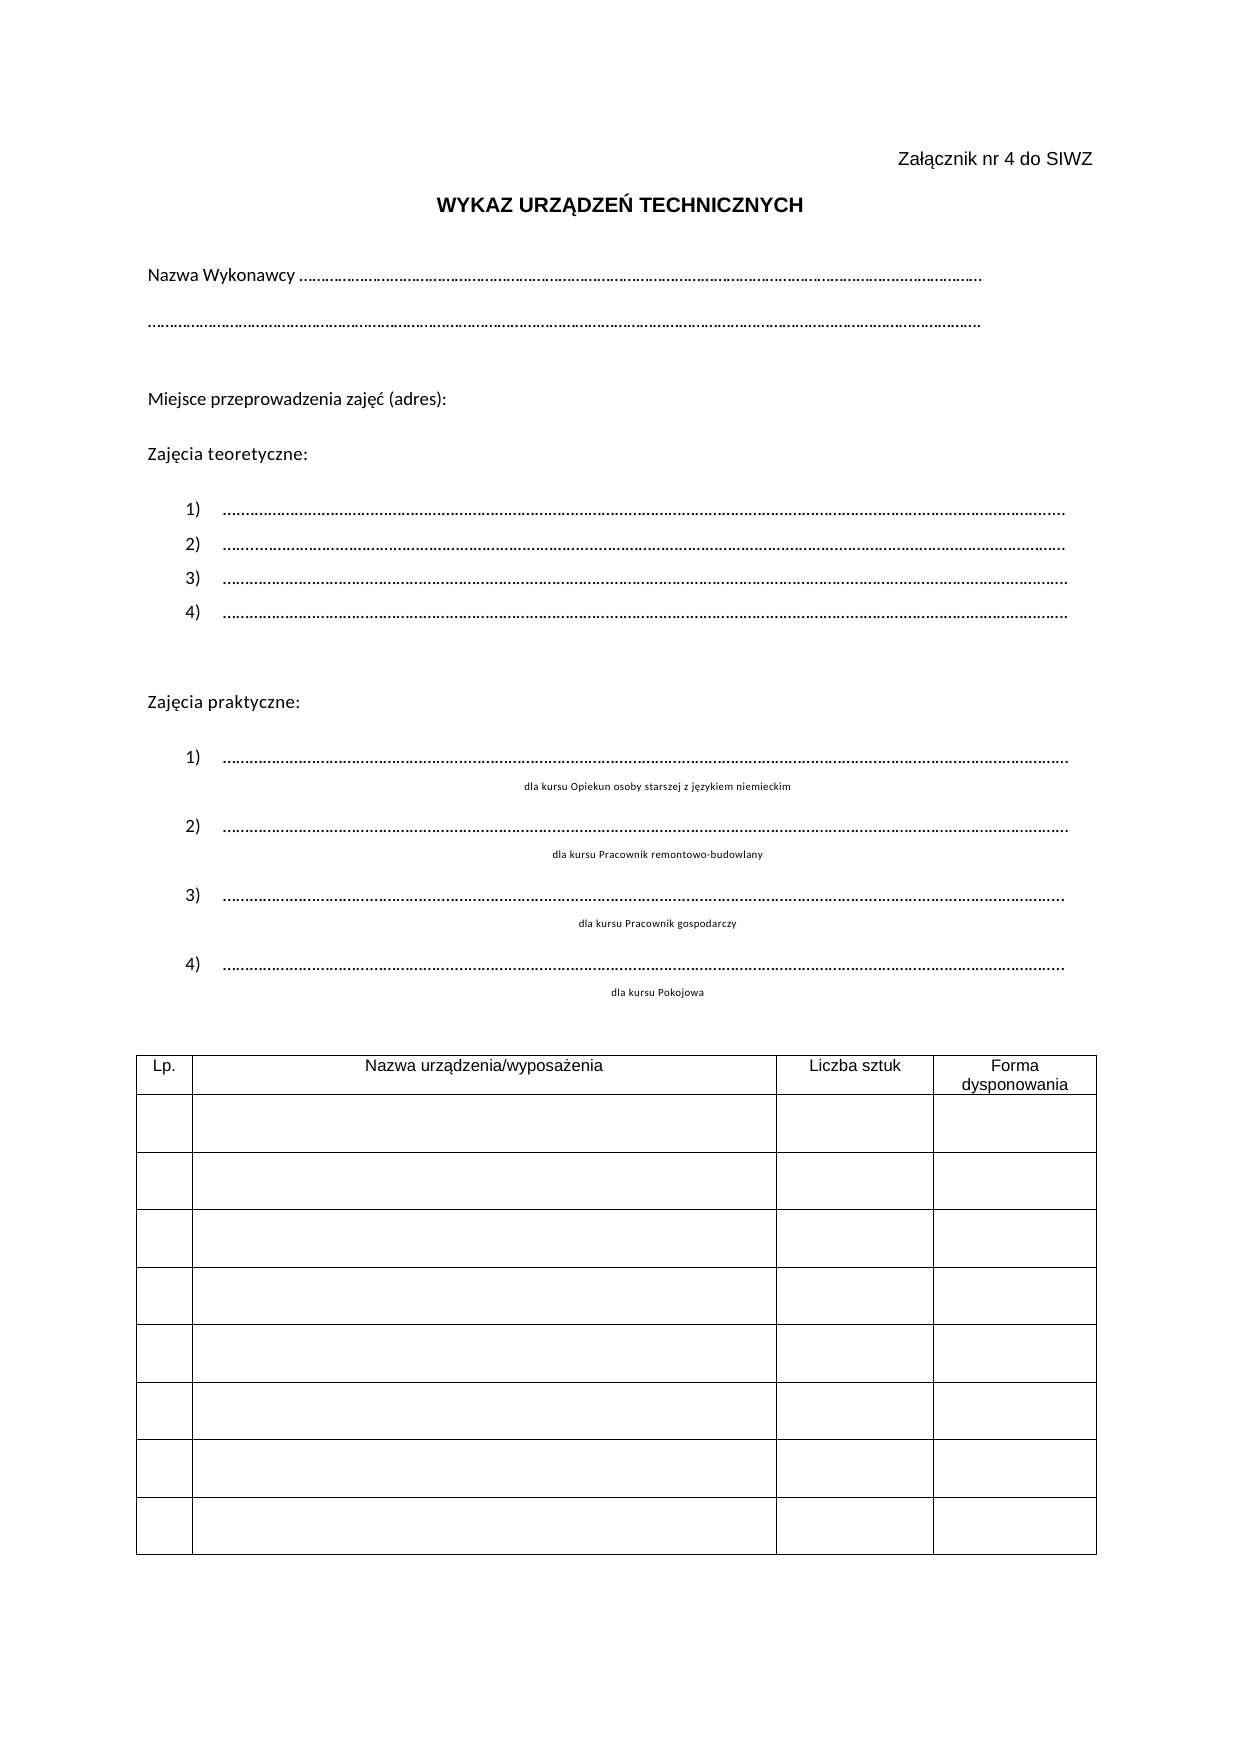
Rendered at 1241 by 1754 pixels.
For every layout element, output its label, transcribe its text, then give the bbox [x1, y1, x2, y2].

table_cell [137, 1153, 192, 1209]
table_cell [137, 1325, 192, 1382]
table_cell [934, 1498, 1096, 1554]
table_cell [777, 1268, 933, 1324]
table_cell [137, 1440, 192, 1497]
table_cell [193, 1440, 776, 1497]
table_cell [137, 1210, 192, 1267]
text Zajęcia praktyczne: [148, 690, 1093, 713]
list ………………………………………………………………….…………………………………………………………………………………………………… [185, 814, 1093, 837]
list ……..………………………………………………………………….…………………………………………………………………………………………… [185, 532, 1093, 555]
table_header Nazwa urządzenia/wyposażenia [193, 1056, 776, 1094]
list dla kursu Pracownik gospodarczy [223, 917, 1093, 940]
table_cell [193, 1325, 776, 1382]
table_cell [193, 1268, 776, 1324]
table_cell [934, 1383, 1096, 1439]
list ………………………………………….………………………………………………………………………………………………………………………….. [185, 883, 1093, 906]
text …………………………………………………………………………………………………………………………………………………………………………. [148, 309, 1093, 332]
table_cell [934, 1325, 1096, 1382]
table_cell [193, 1210, 776, 1267]
table_cell [137, 1498, 192, 1554]
list dla kursu Pokojowa [223, 986, 1093, 1009]
list ………………………………………………………………………………………………………………………………………………………………………. [185, 566, 1093, 589]
table_cell [193, 1383, 776, 1439]
text Miejsce przeprowadzenia zajęć (adres): [148, 387, 1093, 410]
table_header Lp. [137, 1056, 192, 1094]
table_cell [777, 1325, 933, 1382]
table_cell [193, 1095, 776, 1152]
table_cell [137, 1095, 192, 1152]
list ….………………………………………………………………………………………………………………………………………………………………..… [185, 497, 1093, 520]
text Nazwa Wykonawcy …………………………………………………………………………………………………………………………..……………… [148, 263, 1093, 286]
table_cell [777, 1498, 933, 1554]
table_cell [193, 1153, 776, 1209]
table_header Forma dysponowania [934, 1056, 1096, 1094]
text WYKAZ URZĄDZEŃ TECHNICZNYCH [148, 193, 1093, 217]
list ……………………………………………….……………………………………………………………………………………………………………………… [185, 745, 1093, 768]
list dla kursu Pracownik remontowo-budowlany [223, 848, 1093, 871]
table_header Liczba sztuk [777, 1056, 933, 1094]
list …………………………………………….……………………………………………………………………………………………………………………….. [185, 952, 1093, 974]
table_cell [934, 1095, 1096, 1152]
table_cell [137, 1383, 192, 1439]
table_cell [777, 1440, 933, 1497]
table_cell [137, 1268, 192, 1324]
list dla kursu Opiekun osoby starszej z językiem niemieckim [223, 780, 1093, 803]
table_cell [777, 1210, 933, 1267]
text Załącznik nr 4 do SIWZ [148, 148, 1093, 169]
table_cell [193, 1498, 776, 1554]
table_cell [934, 1268, 1096, 1324]
text Zajęcia teoretyczne: [148, 442, 1093, 465]
table_cell [934, 1153, 1096, 1209]
table_cell [777, 1153, 933, 1209]
table_cell [777, 1095, 933, 1152]
table_cell [777, 1383, 933, 1439]
table_cell [934, 1440, 1096, 1497]
table_cell [934, 1210, 1096, 1267]
list ………………………………………………………………………………………………………………………………………………………………………. [185, 601, 1093, 623]
